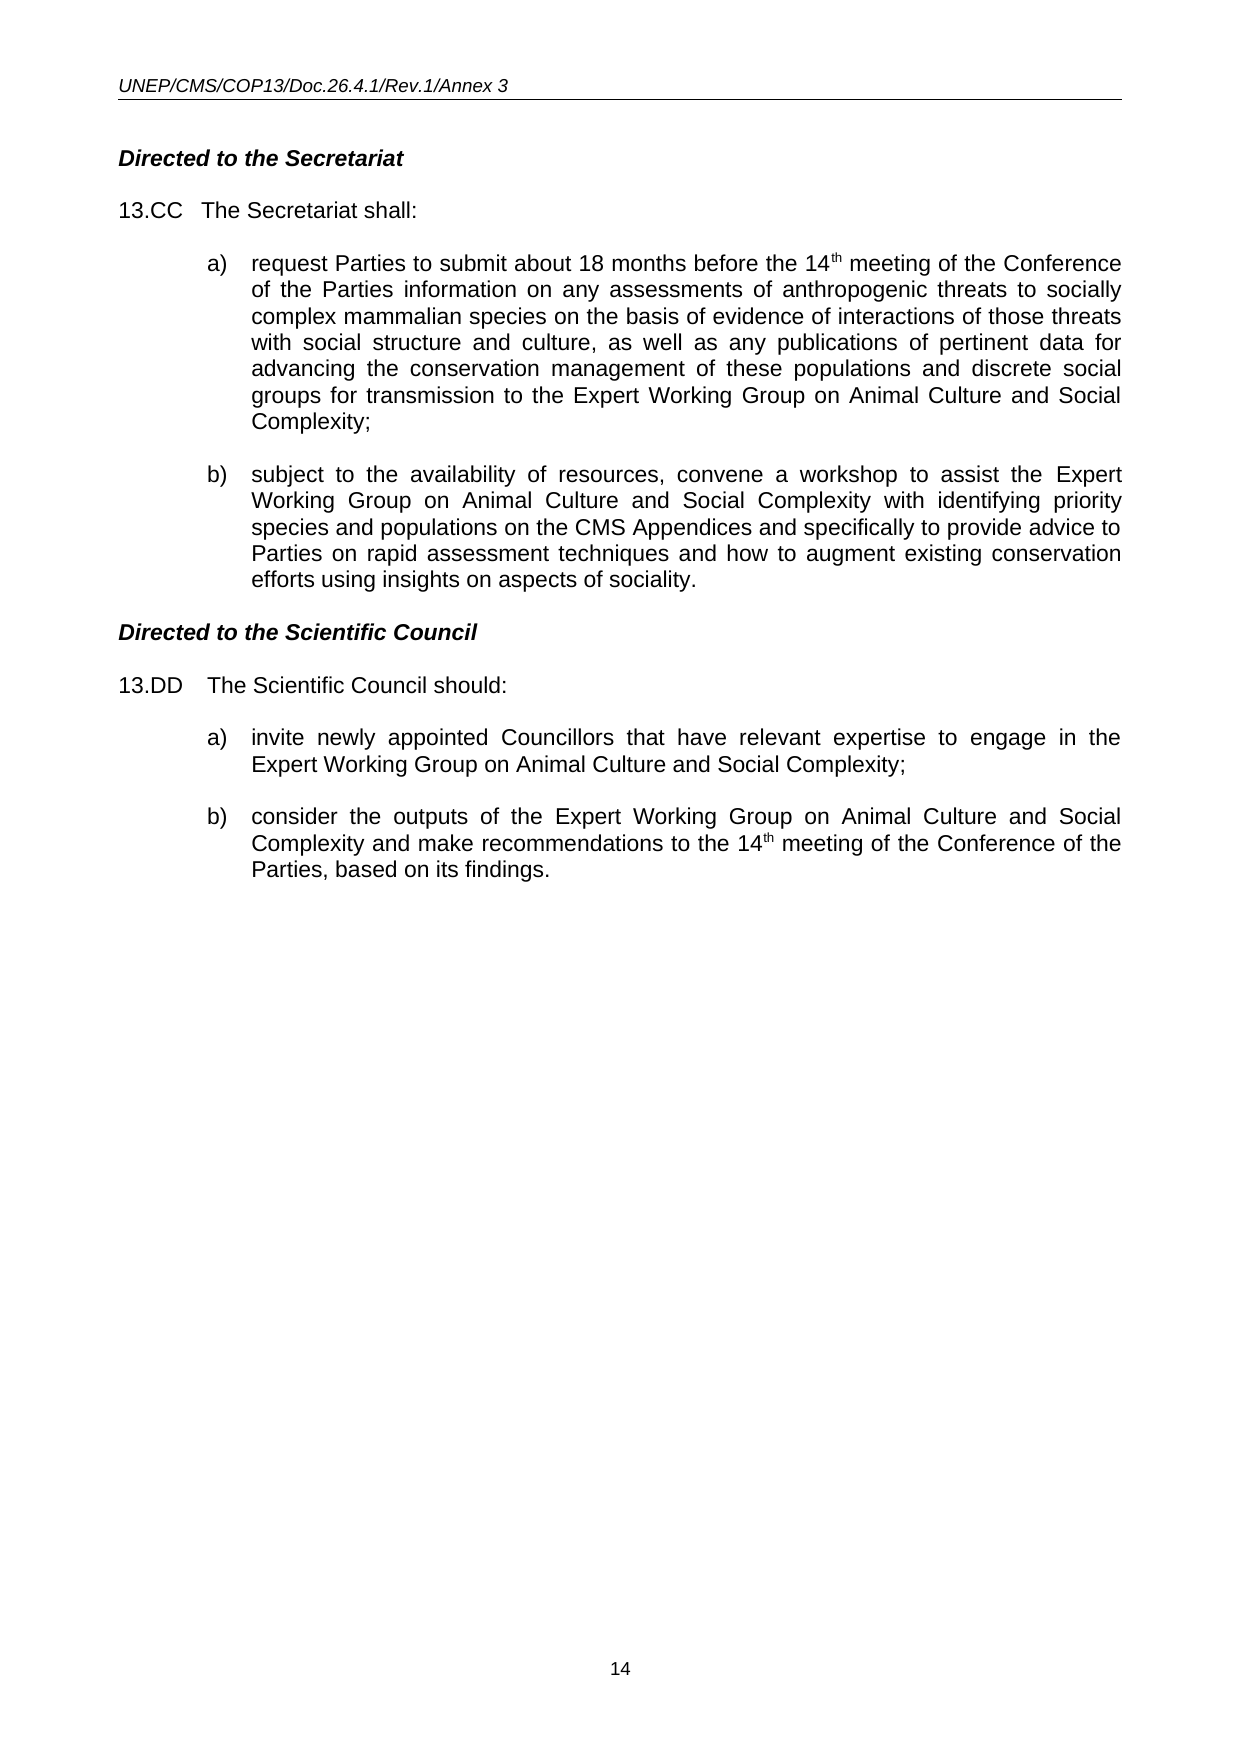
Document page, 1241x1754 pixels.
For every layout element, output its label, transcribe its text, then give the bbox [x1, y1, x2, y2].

list consider the outputs of the Expert Working Group on Animal Culture and Social Complexity and make recommendations to the 14th meeting of the Conference of the Parties, based on its findings. [207, 803, 1122, 882]
list invite newly appointed Councillors that have relevant expertise to engage in the Expert Working Group on Animal Culture and Social Complexity; [207, 724, 1122, 777]
text 13.CC The Secretariat shall: [118, 197, 1122, 223]
list subject to the availability of resources, convene a workshop to assist the Expert Working Group on Animal Culture and Social Complexity with identifying priority species and populations on the CMS Appendices and specifically to provide advice to Parties on rapid assessment techniques and how to augment existing conservation efforts using insights on aspects of sociality. [207, 461, 1122, 592]
list request Parties to submit about 18 months before the 14th meeting of the Conference of the Parties information on any assessments of anthropogenic threats to socially complex mammalian species on the basis of evidence of interactions of those threats with social structure and culture, as well as any publications of pertinent data for advancing the conservation management of these populations and discrete social groups for transmission to the Expert Working Group on Animal Culture and Social Complexity; [207, 250, 1122, 434]
text Directed to the Secretariat [118, 144, 1122, 171]
text 13.DD The Scientific Council should: [118, 672, 1122, 698]
text Directed to the Scientific Council [118, 619, 1122, 645]
